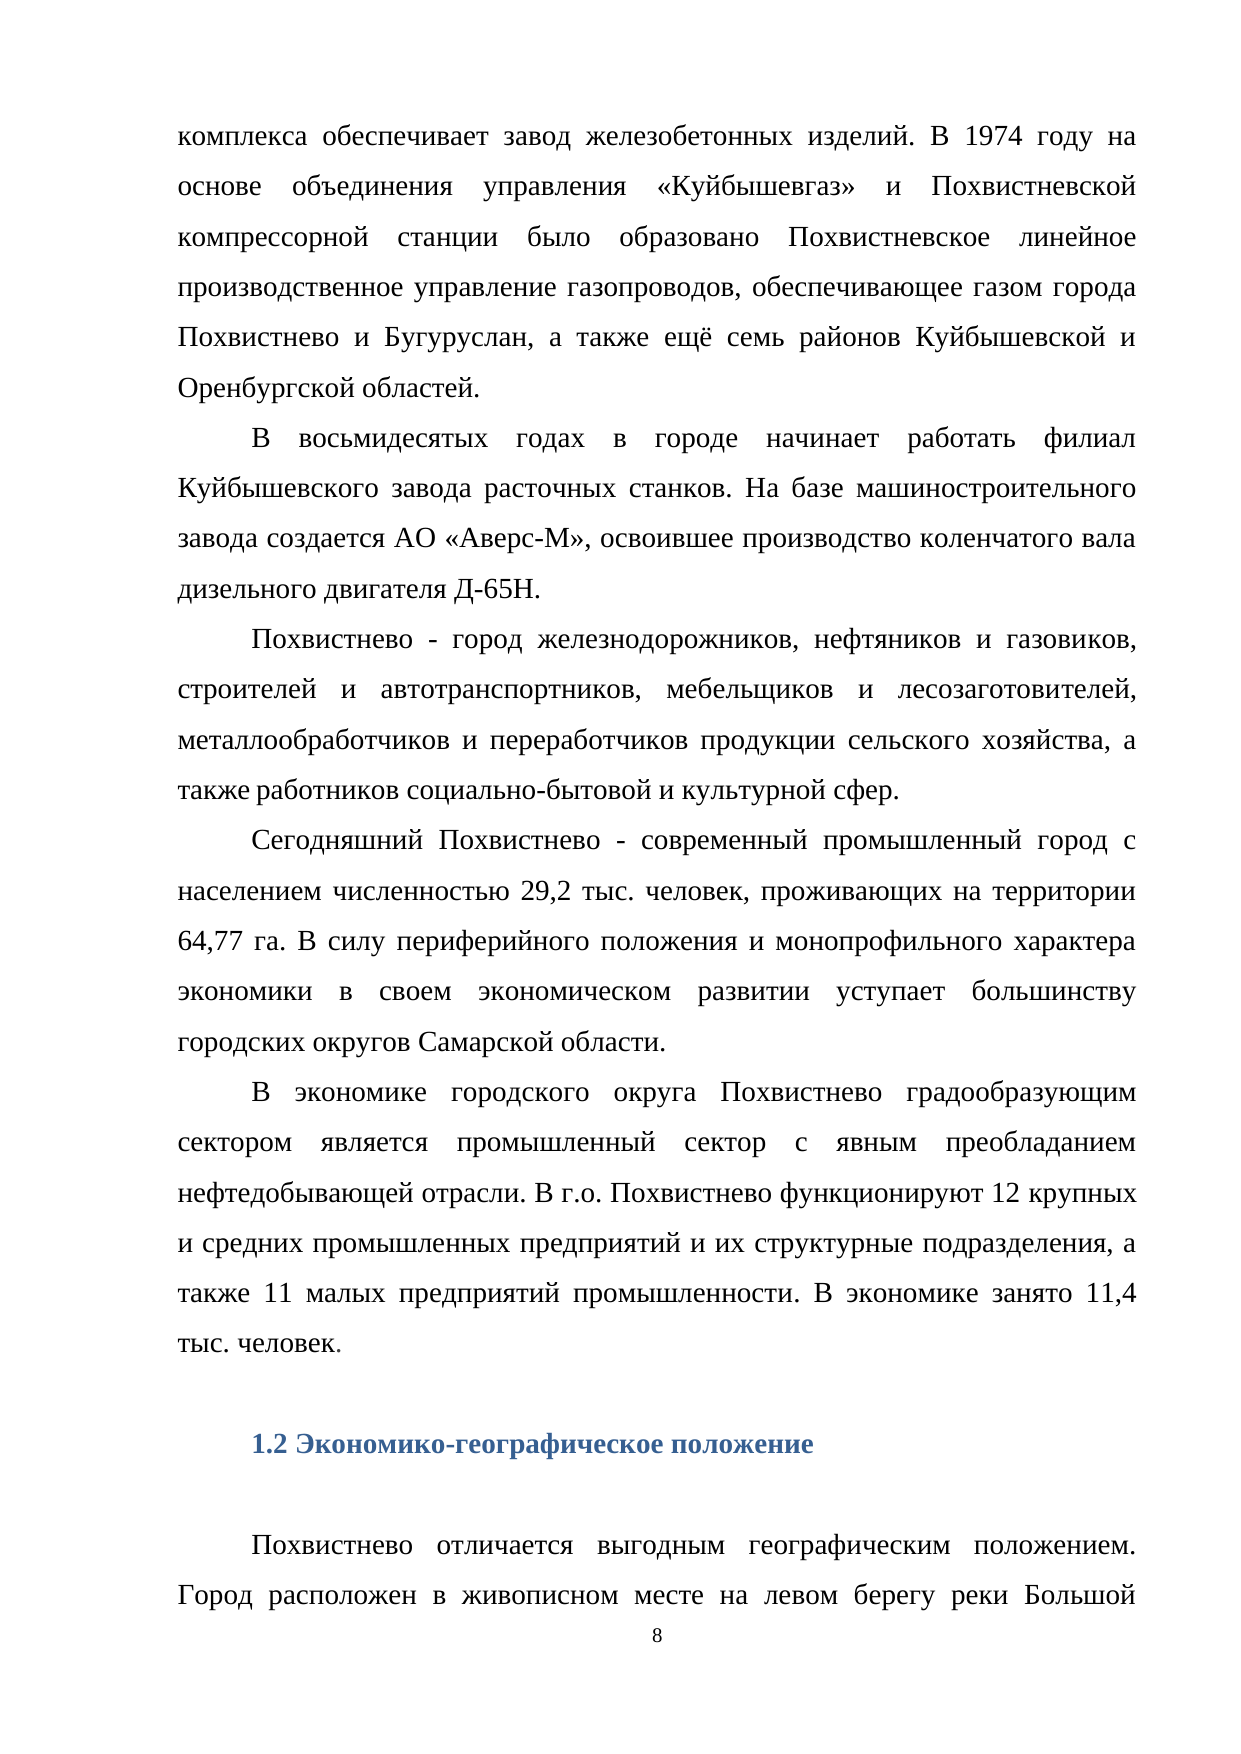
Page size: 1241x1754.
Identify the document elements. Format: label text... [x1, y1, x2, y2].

text Похвистнево - город железнодорожников, нефтяников и газовиков, строителей и автотранспортников, мебельщиков и лесозаготовителей, металлообработчиков и переработчиков продукции сельского хозяйства, а также работников социально-бытовой и культурной сфер. [177, 621, 1137, 806]
text 1.2 Экономико-географическое положение [177, 1426, 1137, 1460]
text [177, 1527, 1137, 1611]
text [177, 118, 1137, 403]
text В экономике городского округа Похвистнево градообразующим сектором является промышленный сектор с явным преобладанием нефтедобывающей отрасли. В г.о. Похвистнево функционируют 12 крупных и средних промышленных предприятий и их структурные подразделения, а также 11 малых предприятий промышленности. В экономике занято 11,4 тыс. человек. [177, 1074, 1137, 1359]
text В восьмидесятых годах в городе начинает работать филиал Куйбышевского завода расточных станков. На базе машиностроительного завода создается АО «Аверс-М», освоившее производство коленчатого вала дизельного двигателя Д-65Н. [177, 420, 1137, 604]
text Сегодняшний Похвистнево - современный промышленный город с населением численностью 29,2 тыс. человек, проживающих на территории 64,77 га. В силу периферийного положения и монопрофильного характера экономики в своем экономическом развитии уступает большинству городских округов Самарской области. [177, 822, 1137, 1057]
